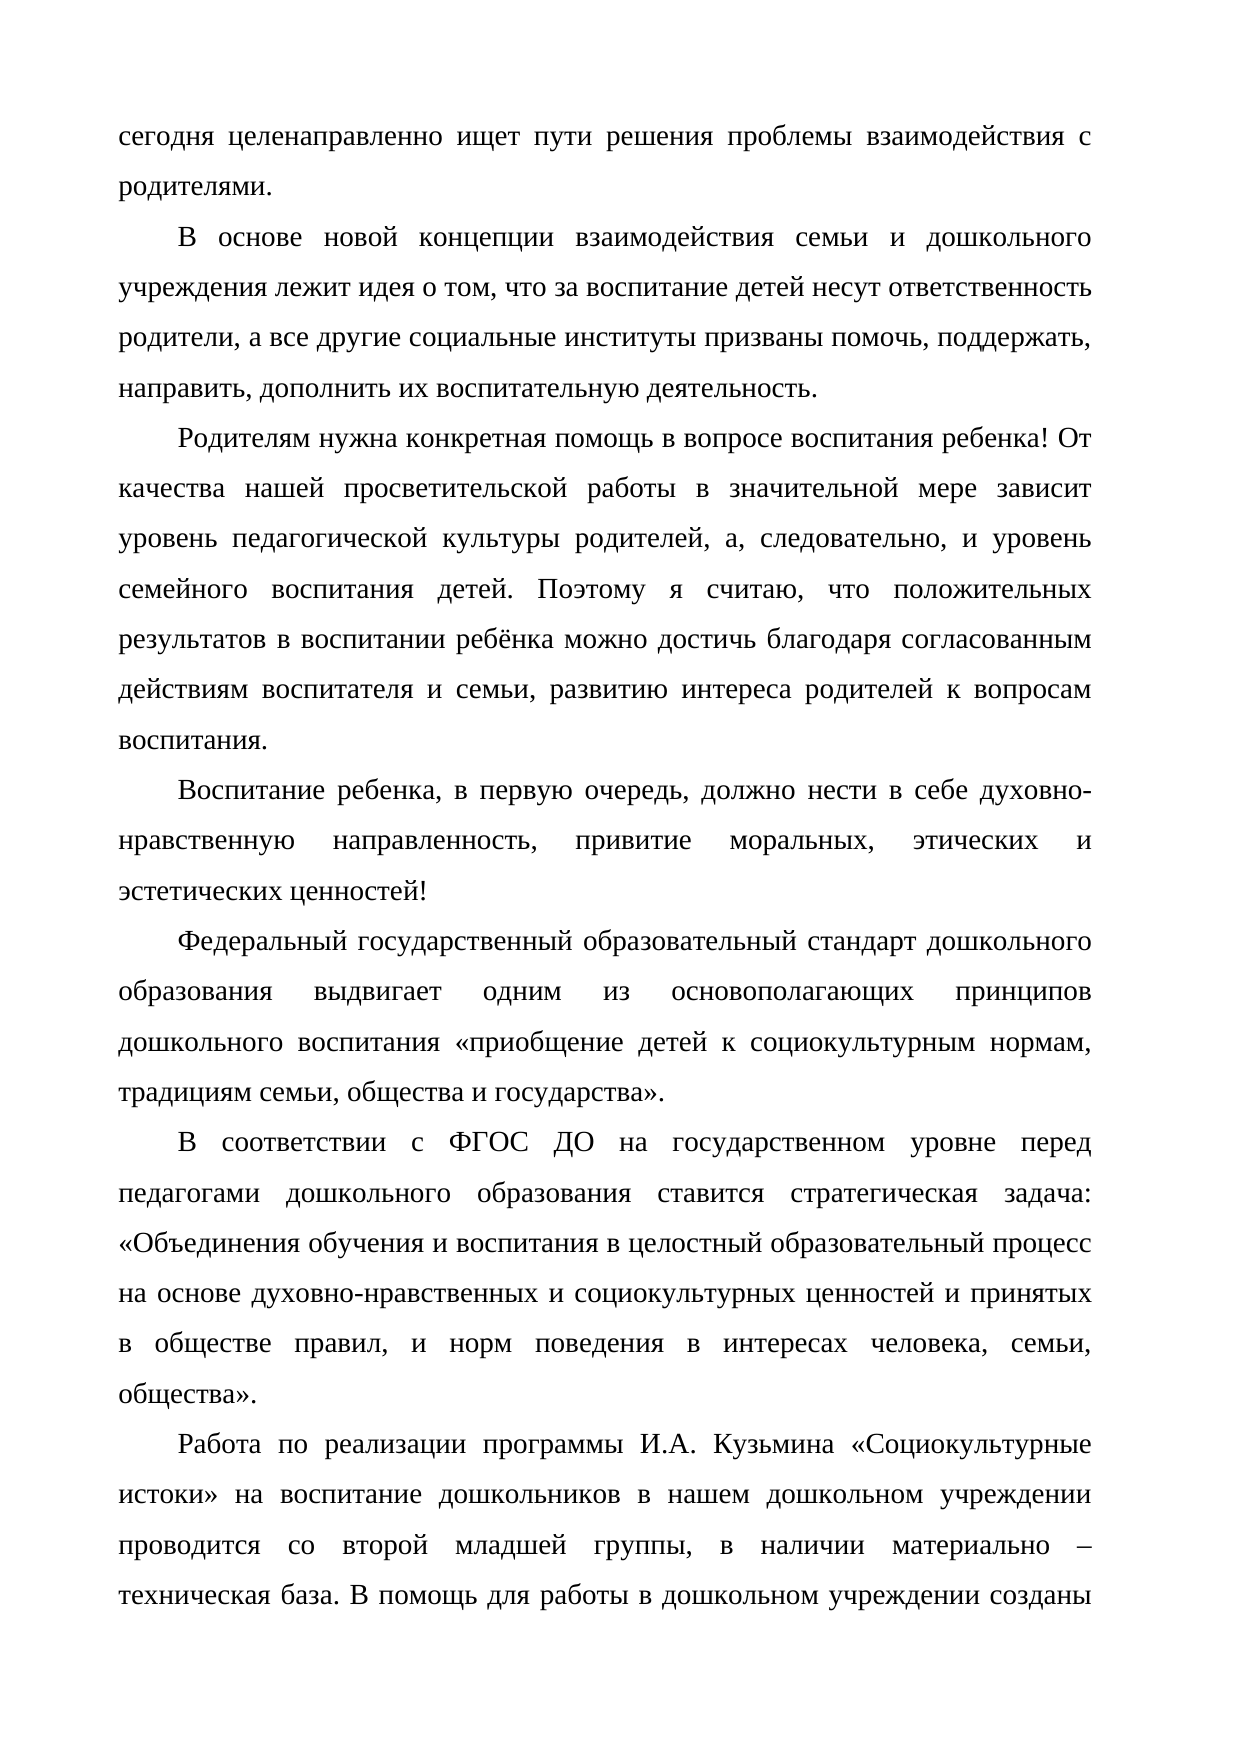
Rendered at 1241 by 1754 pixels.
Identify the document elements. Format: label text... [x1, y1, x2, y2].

text Федеральный государственный образовательный стандарт дошкольного образования выдвигает одним из основополагающих принципов дошкольного воспитания «приобщение детей к социокультурным нормам, традициям семьи, общества и государства». [118, 923, 1093, 1108]
text В основе новой концепции взаимодействия семьи и дошкольного учреждения лежит идея о том, что за воспитание детей несут ответственность родители, а все другие социальные институты призваны помочь, поддержать, направить, дополнить их воспитательную деятельность. [118, 219, 1093, 403]
text Родителям нужна конкретная помощь в вопросе воспитания ребенка! От качества нашей просветительской работы в значительной мере зависит уровень педагогической культуры родителей, а, следовательно, и уровень семейного воспитания детей. Поэтому я считаю, что положительных результатов в воспитании ребёнка можно достичь благодаря согласованным действиям воспитателя и семьи, развитию интереса родителей к вопросам воспитания. [118, 420, 1093, 755]
text Воспитание ребенка, в первую очередь, должно нести в себе духовно-нравственную направленность, привитие моральных, этических и эстетических ценностей! [118, 772, 1093, 906]
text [118, 118, 1093, 202]
text В соответствии с ФГОС ДО на государственном уровне перед педагогами дошкольного образования ставится стратегическая задача: «Объединения обучения и воспитания в целостный образовательный процесс на основе духовно-нравственных и социокультурных ценностей и принятых в обществе правил, и норм поведения в интересах человека, семьи, общества». [118, 1124, 1093, 1409]
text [118, 1426, 1093, 1611]
